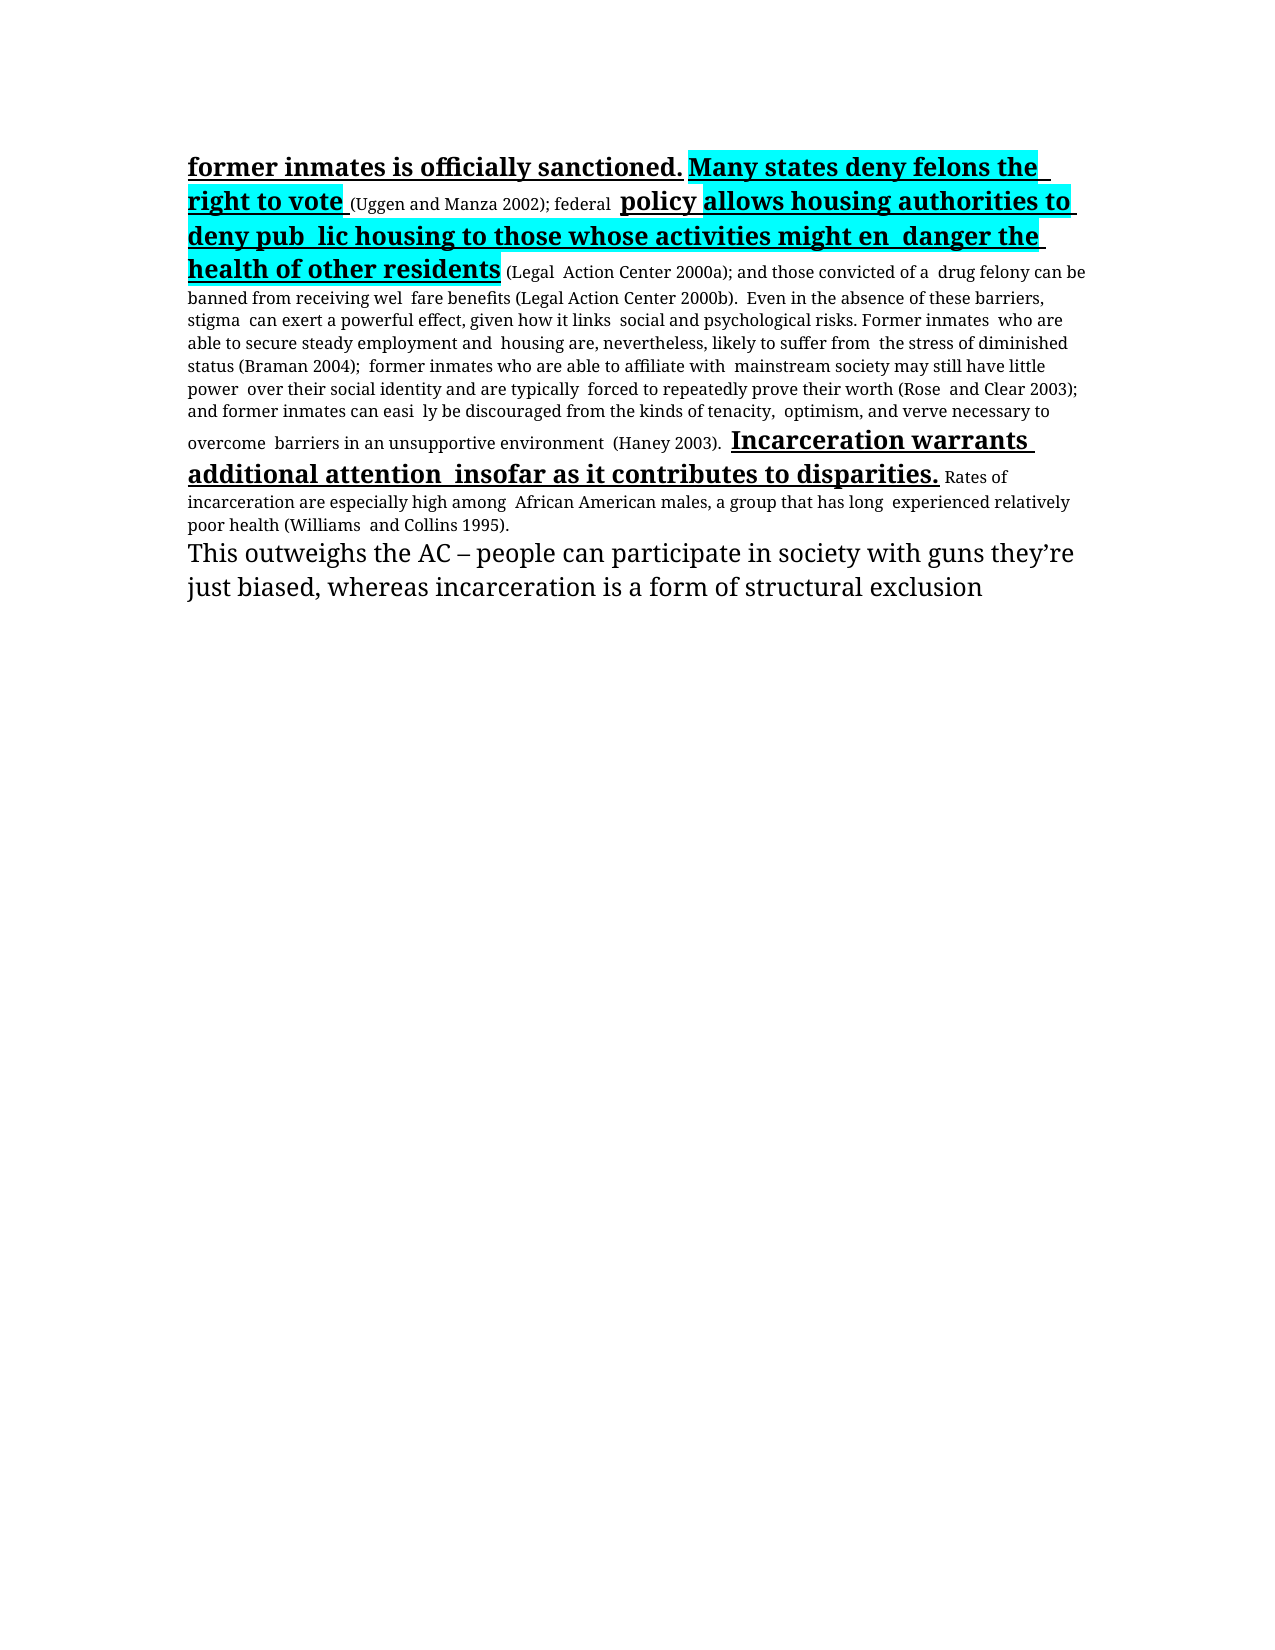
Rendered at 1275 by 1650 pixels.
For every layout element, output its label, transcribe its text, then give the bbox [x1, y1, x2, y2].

text This outweighs the AC – people can participate in society with guns they’re just biased, whereas incarceration is a form of structural exclusion [187, 536, 1087, 604]
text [187, 150, 1087, 536]
